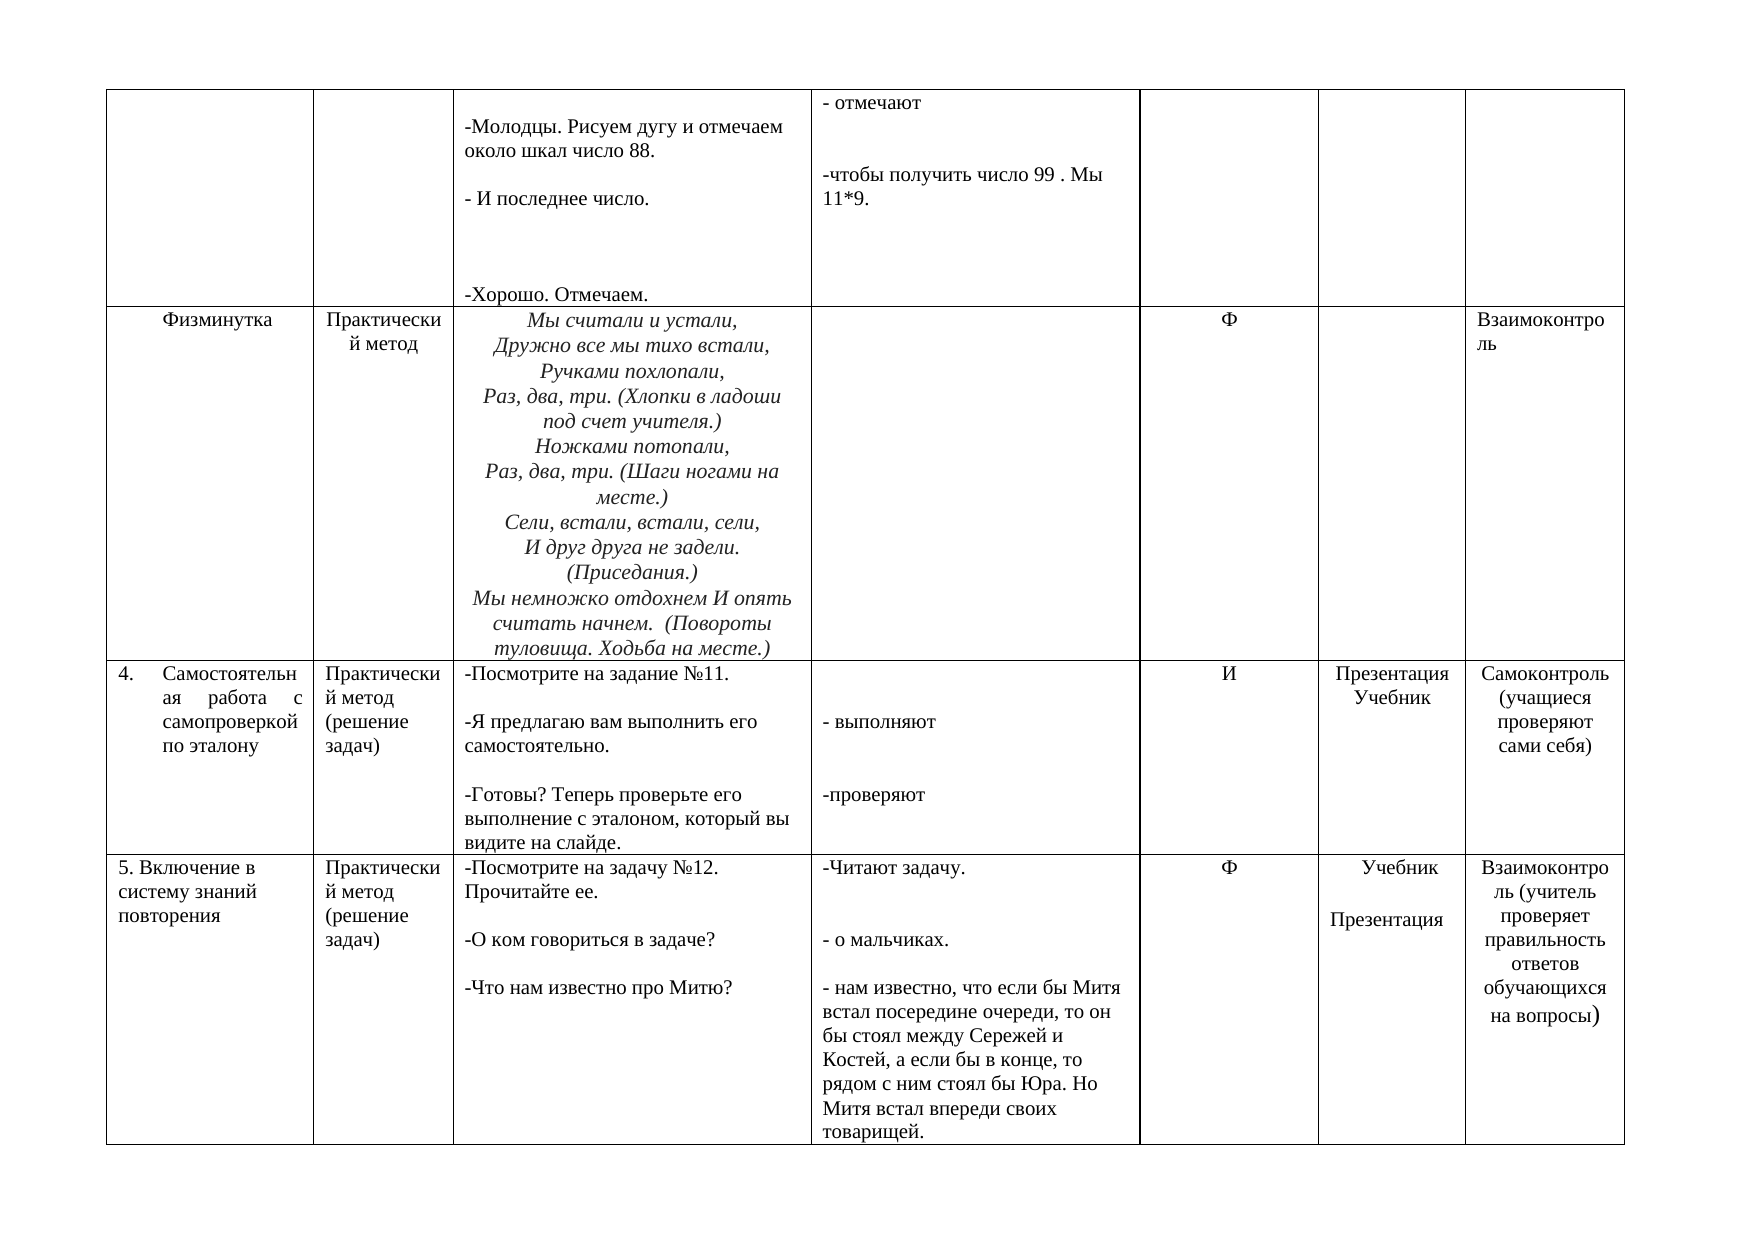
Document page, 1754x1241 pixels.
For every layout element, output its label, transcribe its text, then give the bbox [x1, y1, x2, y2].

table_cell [107, 855, 313, 1143]
table_cell Ф [1141, 855, 1318, 1143]
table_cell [1319, 90, 1465, 306]
table_cell Практический метод [314, 307, 453, 660]
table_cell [1466, 855, 1624, 1143]
table_cell И [1141, 661, 1318, 854]
table_cell [1319, 307, 1465, 660]
table_cell Мы считали и устали, Дружно все мы тихо встали, Ручками похлопали, Раз, два, три. (Хлопки в ладоши под счет учителя.) Ножками потопали, Раз, два, три. (Шаги ногами на месте.) Сели, встали, встали, сели, И друг друга не задели. (Приседания.) Мы немножко отдохнем И опять считать начнем. (Повороты туловища. Ходьба на месте.) [454, 307, 811, 660]
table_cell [454, 90, 811, 306]
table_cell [812, 90, 1139, 306]
table_cell Ф [1141, 90, 1318, 306]
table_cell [454, 855, 811, 1143]
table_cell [812, 855, 1139, 1143]
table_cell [314, 90, 453, 306]
table_cell Самоконтроль (учащиеся проверяют сами себя) [1466, 661, 1624, 854]
table_cell - выполняют -проверяют [812, 661, 1139, 854]
table_cell Практический метод (решение задач) [314, 661, 453, 854]
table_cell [314, 855, 453, 1143]
table_cell Физминутка [107, 307, 313, 660]
table_cell Учебник Презентация [1319, 855, 1465, 1143]
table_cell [107, 90, 313, 306]
table_cell [812, 307, 1139, 660]
table_cell Презентация Учебник [1319, 661, 1465, 854]
table_cell -Посмотрите на задание №11. -Я предлагаю вам выполнить его самостоятельно. -Готовы? Теперь проверьте его выполнение с эталоном, который вы видите на слайде. [454, 661, 811, 854]
table_cell Взаимоконтроль [1466, 307, 1624, 660]
table_cell Ф [1141, 307, 1318, 660]
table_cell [1466, 90, 1624, 306]
table_cell Самостоятельная работа с самопроверкой по эталону [107, 661, 313, 854]
